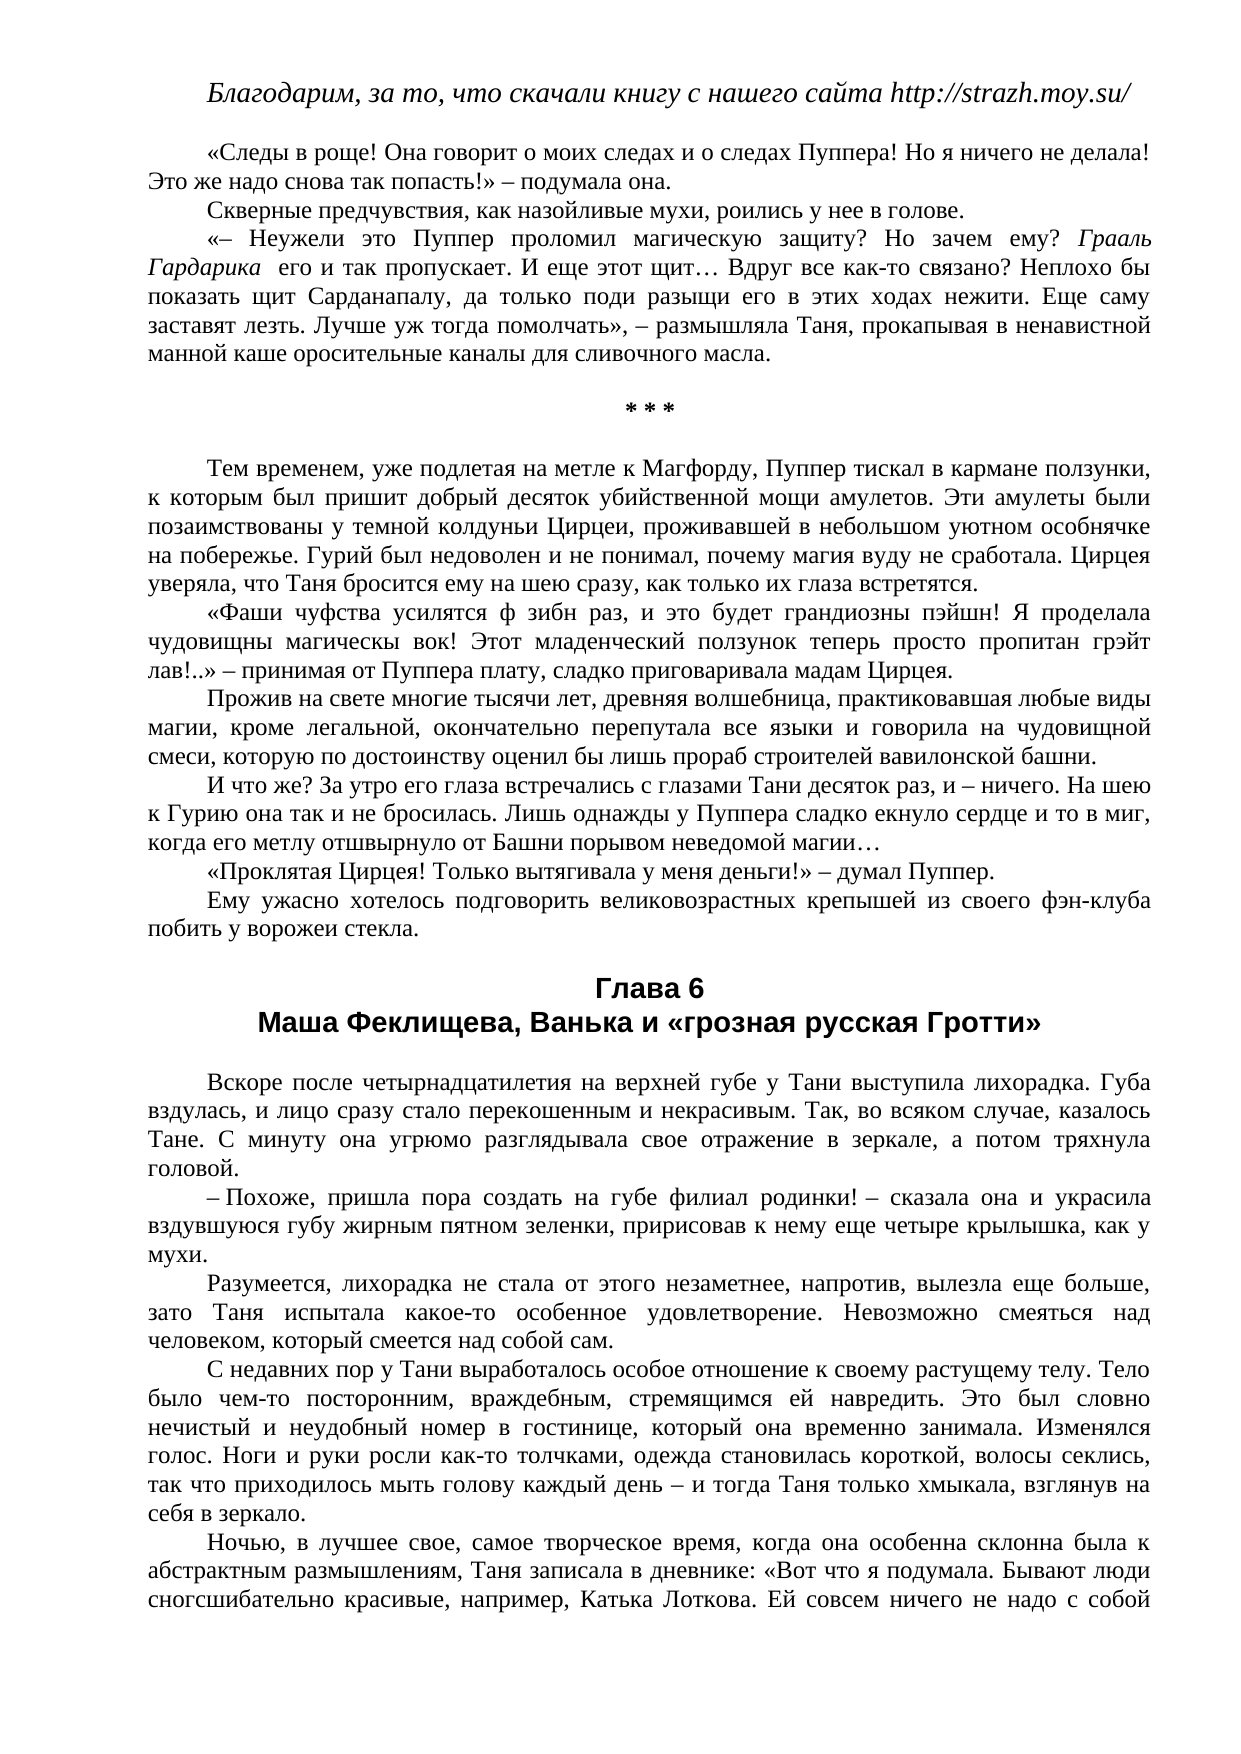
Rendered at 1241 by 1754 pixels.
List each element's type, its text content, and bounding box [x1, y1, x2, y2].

text – Похоже, пришла пора создать на губе филиал родинки! – сказала она и украсила вздувшуюся губу жирным пятном зеленки, пририсовав к нему еще четыре крылышка, как у мухи. [148, 1182, 1152, 1268]
text «– Неужели это Пуппер проломил магическую защиту? Но зачем ему? Грааль Гардарика его и так пропускает. И еще этот щит… Вдруг все как-то связано? Неплохо бы показать щит Сарданапалу, да только поди разыщи его в этих ходах нежити. Еще саму заставят лезть. Лучше уж тогда помолчать», – размышляла Таня, прокапывая в ненавистной манной каше оросительные каналы для сливочного масла. [148, 223, 1152, 367]
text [148, 1527, 1152, 1613]
text Скверные предчувствия, как назойливые мухи, роились у нее в голове. [148, 195, 1152, 223]
text «Следы в роще! Она говорит о моих следах и о следах Пуппера! Но я ничего не делала! Это же надо снова так попасть!» – подумала она. [148, 137, 1152, 195]
text С недавних пор у Тани выработалось особое отношение к своему растущему телу. Тело было чем-то посторонним, враждебным, стремящимся ей навредить. Это был словно нечистый и неудобный номер в гостинице, который она временно занимала. Изменялся голос. Ноги и руки росли как-то толчками, одежда становилась короткой, волосы секлись, так что приходилось мыть голову каждый день – и тогда Таня только хмыкала, взглянув на себя в зеркало. [148, 1354, 1152, 1527]
subtitle * * * [148, 396, 1152, 425]
text «Фаши чуфства усилятся ф зибн раз, и это будет грандиозны пэйшн! Я проделала чудовищны магическы вок! Этот младенческий ползунок теперь просто пропитан грэйт лав!..» – принимая от Пуппера плату, сладко приговаривала мадам Цирцея. [148, 597, 1152, 683]
subtitle Глава 6 [148, 971, 1152, 1004]
text «Проклятая Цирцея! Только вытягивала у меня деньги!» – думал Пуппер. [148, 856, 1152, 885]
text Вскоре после четырнадцатилетия на верхней губе у Тани выступила лихорадка. Губа вздулась, и лицо сразу стало перекошенным и некрасивым. Так, во всяком случае, казалось Тане. С минуту она угрюмо разглядывала свое отражение в зеркале, а потом тряхнула головой. [148, 1067, 1152, 1182]
text И что же? За утро его глаза встречались с глазами Тани десяток раз, и – ничего. На шею к Гурию она так и не бросилась. Лишь однажды у Пуппера сладко екнуло сердце и то в миг, когда его метлу отшвырнуло от Башни порывом неведомой магии… [148, 770, 1152, 856]
text Разумеется, лихорадка не стала от этого незаметнее, напротив, вылезла еще больше, зато Таня испытала какое-то особенное удовлетворение. Невозможно смеяться над человеком, который смеется над собой сам. [148, 1268, 1152, 1354]
text Тем временем, уже подлетая на метле к Магфорду, Пуппер тискал в кармане ползунки, к которым был пришит добрый десяток убийственной мощи амулетов. Эти амулеты были позаимствованы у темной колдуньи Цирцеи, проживавшей в небольшом уютном особнячке на побережье. Гурий был недоволен и не понимал, почему магия вуду не сработала. Цирцея уверяла, что Таня бросится ему на шею сразу, как только их глаза встретятся. [148, 453, 1152, 597]
text Ему ужасно хотелось подговорить великовозрастных крепышей из своего фэн-клуба побить у ворожеи стекла. [148, 885, 1152, 942]
subtitle Маша Феклищева, Ванька и «грозная русская Гротти» [148, 1004, 1152, 1038]
text Прожив на свете многие тысячи лет, древняя волшебница, практиковавшая любые виды магии, кроме легальной, окончательно перепутала все языки и говорила на чудовищной смеси, которую по достоинству оценил бы лишь прораб строителей вавилонской башни. [148, 683, 1152, 770]
